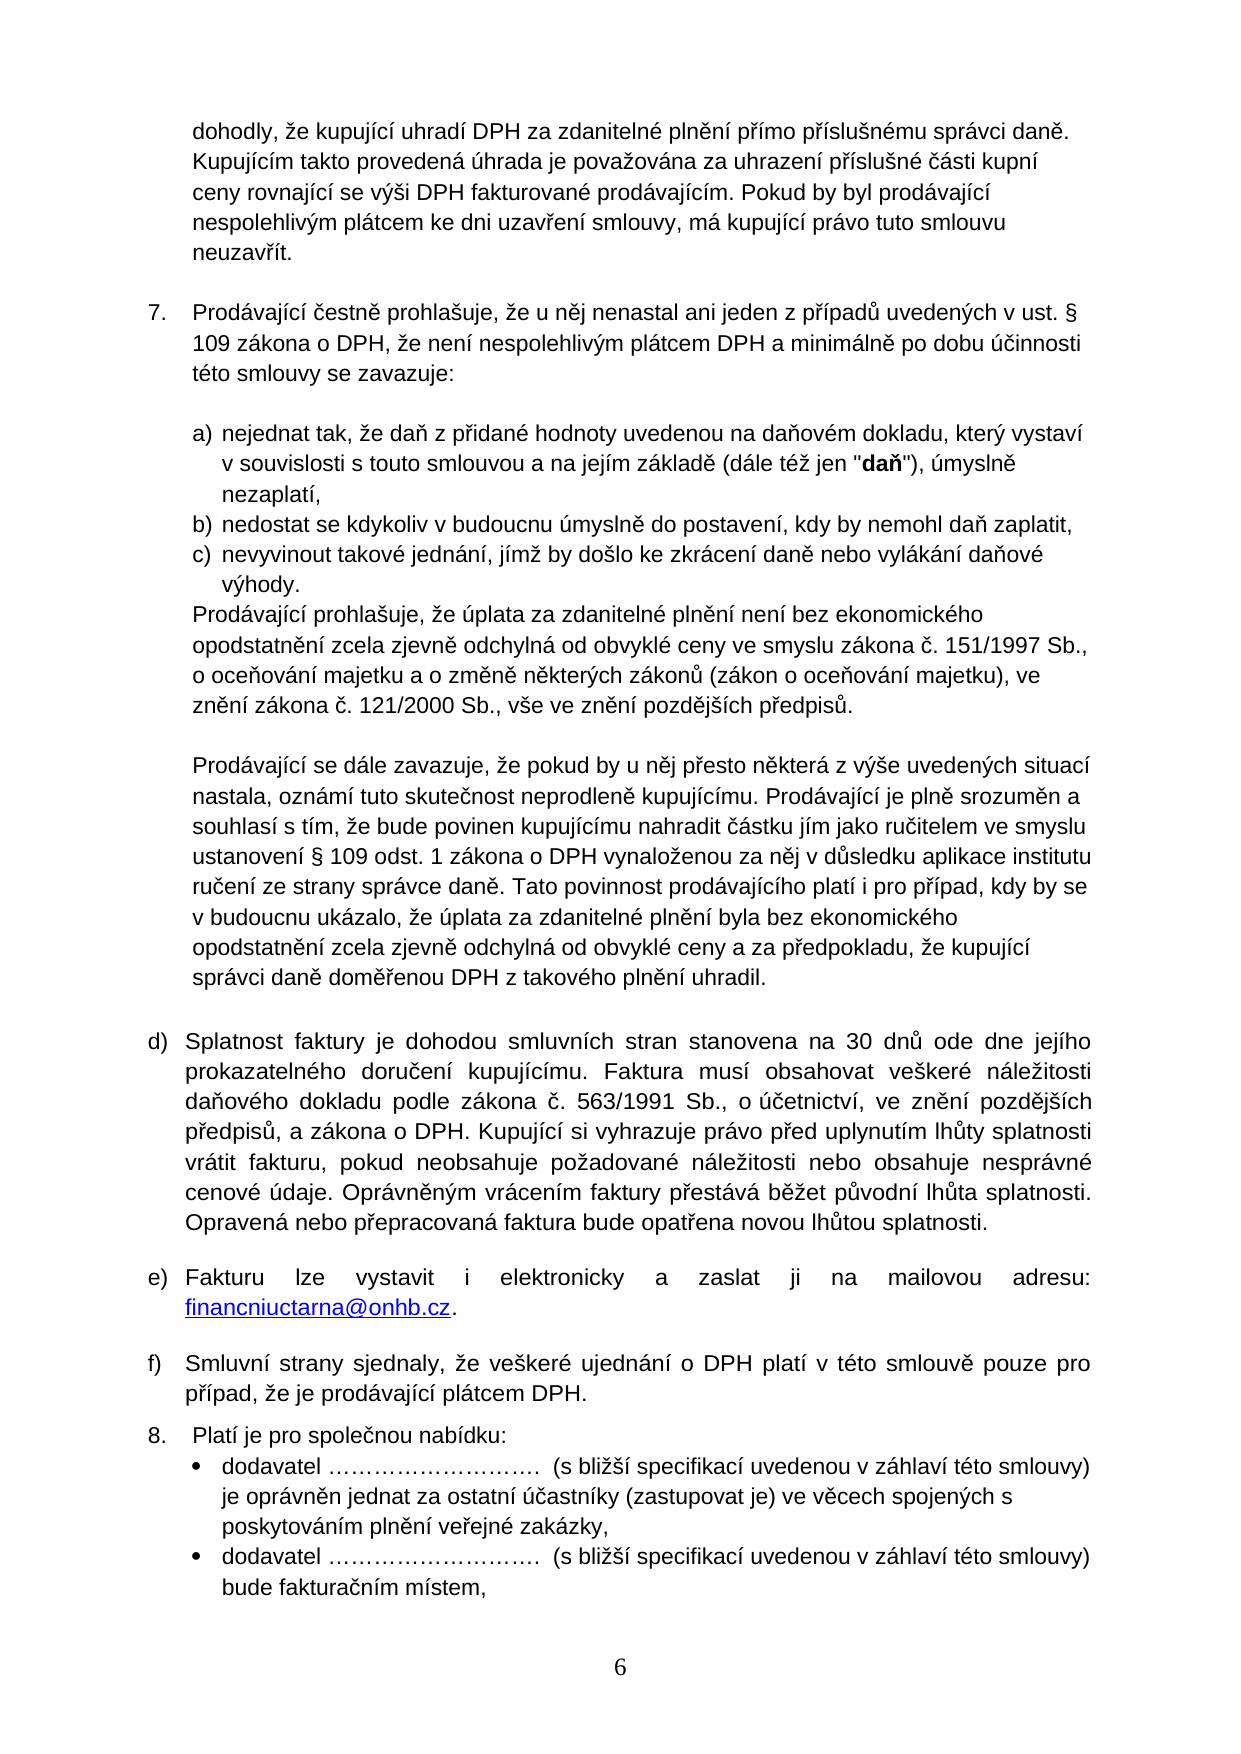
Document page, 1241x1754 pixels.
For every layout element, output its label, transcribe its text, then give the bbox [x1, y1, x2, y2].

list nevyvinout takové jednání, jímž by došlo ke zkrácení daně nebo vylákání daňové výhody. [192, 541, 1092, 598]
list Fakturu lze vystavit i elektronicky a zaslat ji na mailovou adresu: financniuctarna@onhb.cz. [148, 1264, 1092, 1321]
list nedostat se kdykoliv v budoucnu úmyslně do postavení, kdy by nemohl daň zaplatit, [192, 511, 1092, 537]
list nejednat tak, že daň z přidané hodnoty uvedenou na daňovém dokladu, který vystaví v souvislosti s touto smlouvou a na jejím základě (dále též jen "daň"), úmyslně nezaplatí, [192, 420, 1092, 507]
text Prodávající se dále zavazuje, že pokud by u něj přesto některá z výše uvedených situací nastala, oznámí tuto skutečnost neprodleně kupujícímu. Prodávající je plně srozuměn a souhlasí s tím, že bude povinen kupujícímu nahradit částku jím jako ručitelem ve smyslu ustanovení § 109 odst. 1 zákona o DPH vynaloženou za něj v důsledku aplikace institutu ručení ze strany správce daně. Tato povinnost prodávajícího platí i pro případ, kdy by se v budoucnu ukázalo, že úplata za zdanitelné plnění byla bez ekonomického opodstatnění zcela zjevně odchylná od obvyklé ceny a za předpokladu, že kupující správci daně doměřenou DPH z takového plnění uhradil. [192, 752, 1092, 1023]
list Prodávající čestně prohlašuje, že u něj nenastal ani jeden z případů uvedených v ust. § 109 zákona o DPH, že není nespolehlivým plátcem DPH a minimálně po dobu účinnosti této smlouvy se zavazuje: [148, 299, 1092, 386]
list dodavatel ………………………. (s bližší specifikací uvedenou v záhlaví této smlouvy) je oprávněn jednat za ostatní účastníky (zastupovat je) ve věcech spojených s poskytováním plnění veřejné zakázky, [192, 1453, 1092, 1539]
list Smluvní strany sjednaly, že veškeré ujednání o DPH platí v této smlouvě pouze pro případ, že je prodávající plátcem DPH. [148, 1349, 1092, 1406]
list Splatnost faktury je dohodou smluvních stran stanovena na 30 dnů ode dne jejího prokazatelného doručení kupujícímu. Faktura musí obsahovat veškeré náležitosti daňového dokladu podle zákona č. 563/1991 Sb., o účetnictví, ve znění pozdějších předpisů, a zákona o DPH. Kupující si vyhrazuje právo před uplynutím lhůty splatnosti vrátit fakturu, pokud neobsahuje požadované náležitosti nebo obsahuje nesprávné cenové údaje. Oprávněným vrácením faktury přestává běžet původní lhůta splatnosti. Opravená nebo přepracovaná faktura bude opatřena novou lhůtou splatnosti. [148, 1028, 1092, 1235]
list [148, 118, 1092, 265]
list Platí je pro společnou nabídku: [148, 1422, 1092, 1449]
text Prodávající prohlašuje, že úplata za zdanitelné plnění není bez ekonomického opodstatnění zcela zjevně odchylná od obvyklé ceny ve smyslu zákona č. 151/1997 Sb., o oceňování majetku a o změně některých zákonů (zákon o oceňování majetku), ve znění zákona č. 121/2000 Sb., vše ve znění pozdějších předpisů. [192, 601, 1092, 718]
list dodavatel ………………………. (s bližší specifikací uvedenou v záhlaví této smlouvy) bude fakturačním místem, [192, 1543, 1092, 1600]
